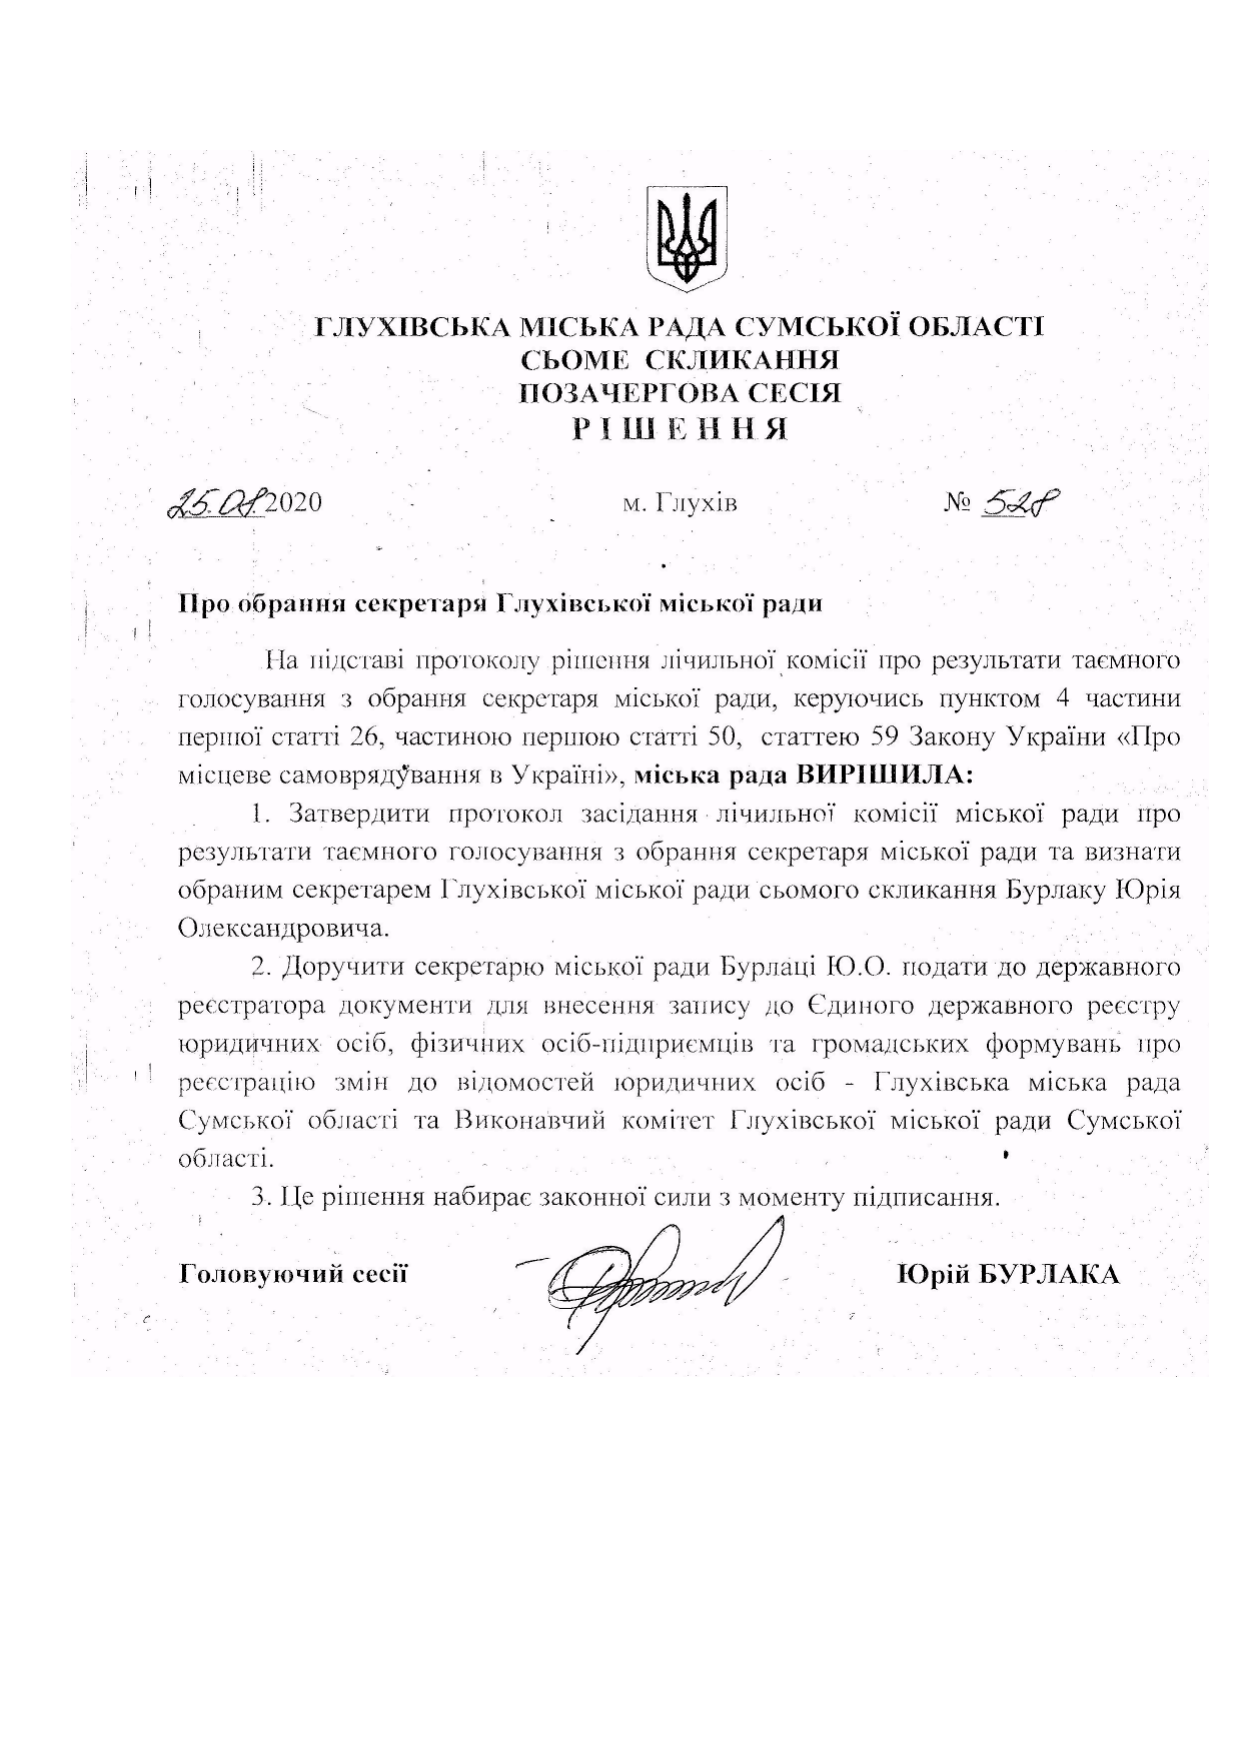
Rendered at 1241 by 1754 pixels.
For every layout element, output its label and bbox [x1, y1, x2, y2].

picture [70, 150, 1209, 1377]
